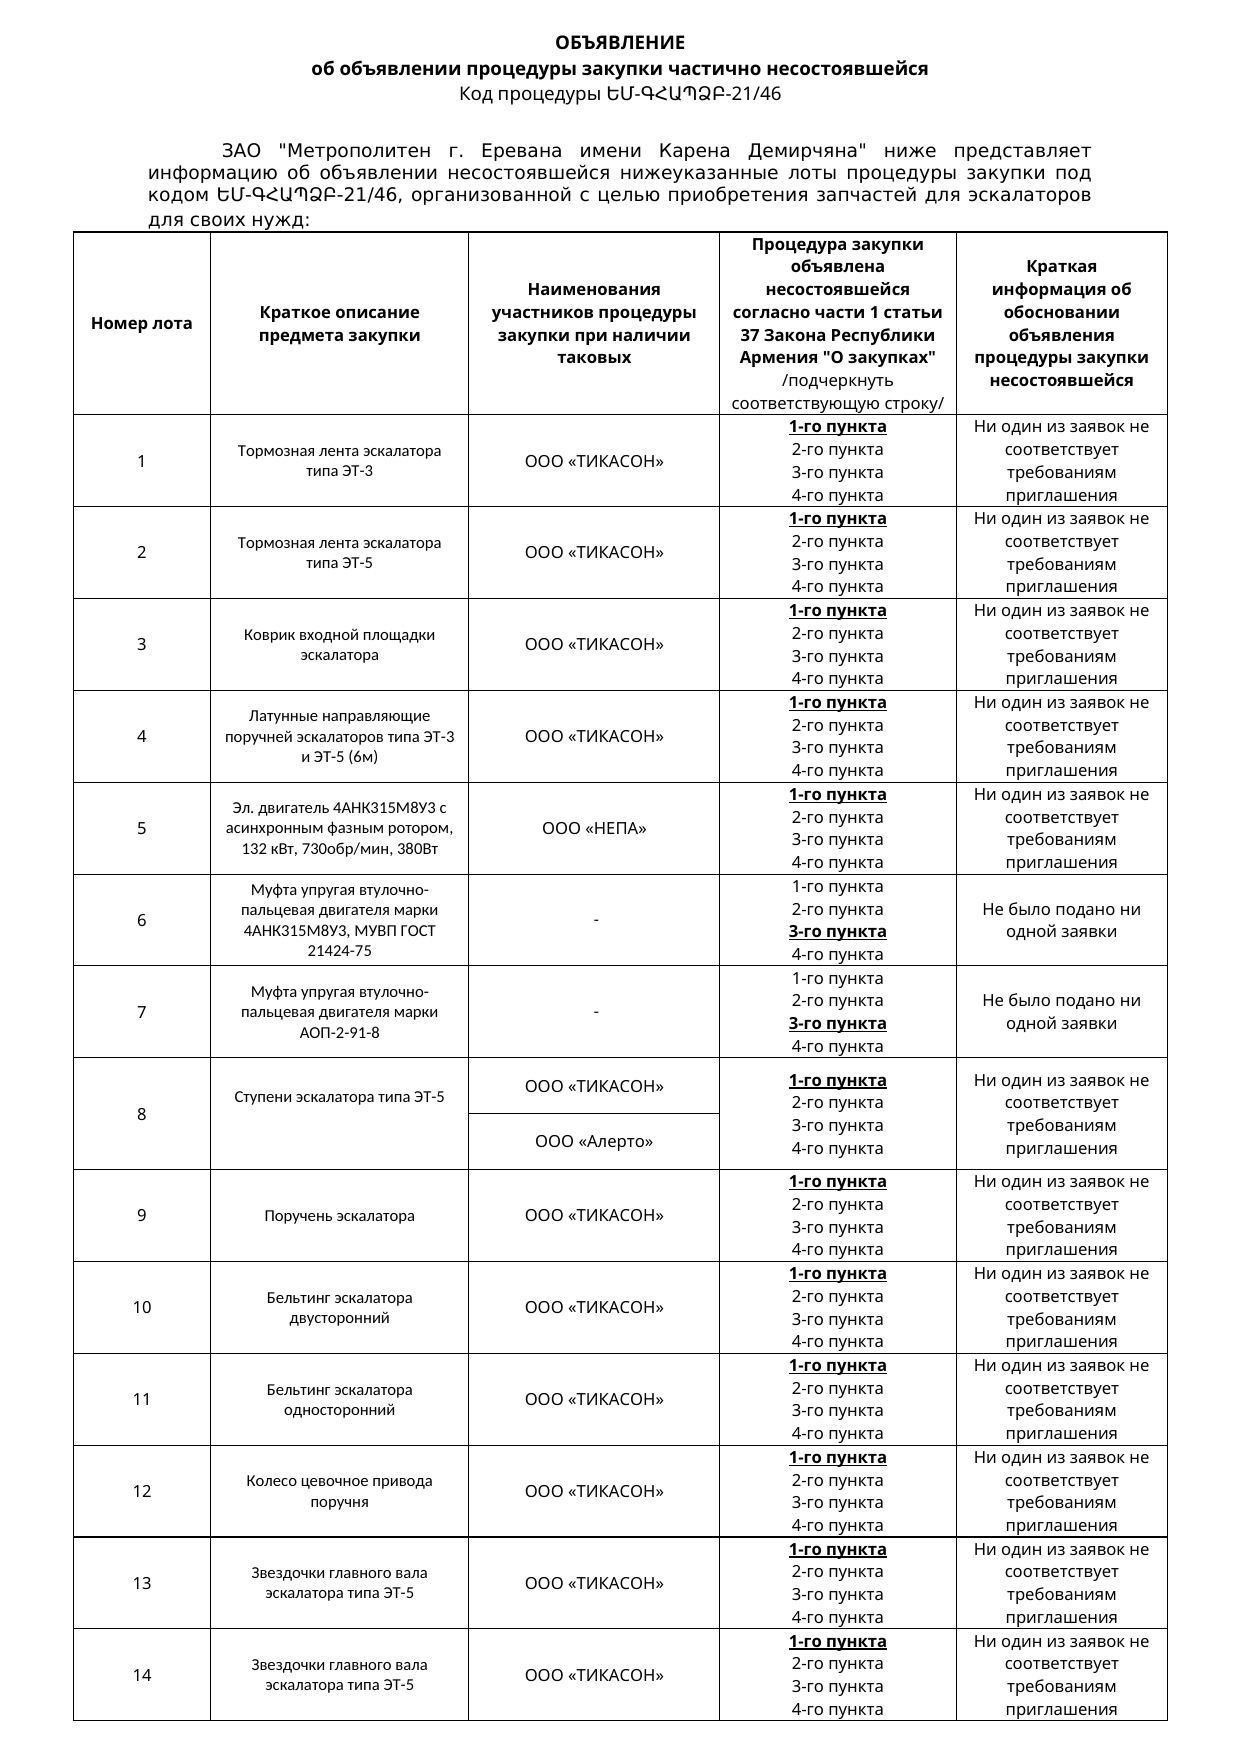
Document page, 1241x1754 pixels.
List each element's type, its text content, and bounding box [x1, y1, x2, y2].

table_cell 11 [74, 1354, 210, 1444]
table_cell Ни один из заявок не соответствует требованиям приглашения [957, 1170, 1167, 1261]
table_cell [720, 1538, 956, 1628]
table_cell 1-го пункта 2-го пункта 3-го пункта 4-го пункта [720, 1262, 956, 1353]
table_cell 1-го пункта 2-го пункта 3-го пункта 4-го пункта [720, 966, 956, 1057]
table_cell ООО «ТИКАСОН» [469, 599, 719, 690]
table_cell Ни один из заявок не соответствует требованиям приглашения [957, 1262, 1167, 1353]
table_header Краткое описание предмета закупки [211, 233, 468, 414]
table_cell 3 [74, 599, 210, 690]
table_header Номер лота [74, 233, 210, 414]
table_cell 1-го пункта 2-го пункта 3-го пункта 4-го пункта [720, 1446, 956, 1536]
table_cell Ни один из заявок не соответствует требованиям приглашения [957, 691, 1167, 782]
table_cell Колесо цевочное привода поручня [211, 1446, 468, 1536]
table_cell Ни один из заявок не соответствует требованиям приглашения [957, 1446, 1167, 1536]
table_cell 1-го пункта 2-го пункта 3-го пункта 4-го пункта [720, 415, 956, 506]
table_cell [957, 1629, 1167, 1720]
table_cell Ни один из заявок не соответствует требованиям приглашения [957, 415, 1167, 506]
table_cell 1-го пункта 2-го пункта 3-го пункта 4-го пункта [720, 599, 956, 690]
table_cell Ни один из заявок не соответствует требованиям приглашения [957, 783, 1167, 873]
text ЗАО "Метрополитен г. Еревана имени Карена Демирчяна" ниже представляет информацию об объявлении несостоявшейся нижеуказанные лоты процедуры закупки под кодом ԵՄ-ԳՀԱՊՁԲ-21/46, организованной с целью приобретения запчастей для эскалаторов для своих нужд: [148, 140, 1092, 231]
table_cell 5 [74, 783, 210, 873]
table_cell Ступени эскалатора типа ЭТ-5 [211, 1058, 468, 1169]
table_cell 14 [74, 1629, 210, 1720]
table_cell - [469, 966, 719, 1057]
table_cell ООО «ТИКАСОН» [469, 1538, 719, 1628]
table_cell 6 [74, 875, 210, 965]
table_cell ООО «ТИКАСОН» [469, 1262, 719, 1353]
text ОБЪЯВЛЕНИЕ [148, 29, 1092, 55]
table_cell - [469, 875, 719, 965]
table_cell ООО «ТИКАСОН» [469, 691, 719, 782]
table_cell Коврик входной площадки эскалатора [211, 599, 468, 690]
table_cell ООО «Алерто» [469, 1114, 719, 1169]
table_cell Эл. двигатель 4АНК315М8У3 с асинхронным фазным ротором, 132 кВт, 730обр/мин, 380Вт [211, 783, 468, 873]
table_cell 1-го пункта 2-го пункта 3-го пункта 4-го пункта [720, 1354, 956, 1444]
table_cell ООО «НЕПА» [469, 783, 719, 873]
table_cell 9 [74, 1170, 210, 1261]
table_cell Ни один из заявок не соответствует требованиям приглашения [957, 507, 1167, 598]
table_cell 4 [74, 691, 210, 782]
table_cell Бельтинг эскалатора двусторонний [211, 1262, 468, 1353]
table_cell ООО «ТИКАСОН» [469, 1629, 719, 1720]
table_header Процедура закупки объявлена несостоявшейся согласно части 1 статьи 37 Закона Республики Армения "О закупках" /подчеркнуть соответствующую строку/ [720, 233, 956, 414]
table_cell ООО «ТИКАСОН» [469, 1354, 719, 1444]
table_cell Звездочки главного вала эскалатора типа ЭТ-5 [211, 1538, 468, 1628]
table_cell 8 [74, 1058, 210, 1169]
text об объявлении процедуры закупки частично несостоявшейся [148, 55, 1092, 81]
table_cell Бельтинг эскалатора односторонний [211, 1354, 468, 1444]
table_cell Поручень эскалатора [211, 1170, 468, 1261]
table_cell ООО «ТИКАСОН» [469, 1170, 719, 1261]
table_cell 1-го пункта 2-го пункта 3-го пункта 4-го пункта [720, 875, 956, 965]
table_header Краткая информация об обосновании объявления процедуры закупки несостоявшейся [957, 233, 1167, 414]
table_cell 1-го пункта 2-го пункта 3-го пункта 4-го пункта [720, 691, 956, 782]
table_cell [957, 1538, 1167, 1628]
table_cell 12 [74, 1446, 210, 1536]
table_cell 1-го пункта 2-го пункта 3-го пункта 4-го пункта [720, 507, 956, 598]
table_cell Звездочки главного вала эскалатора типа ЭТ-5 [211, 1629, 468, 1720]
table_cell 1 [74, 415, 210, 506]
table_cell Муфта упругая втулочно-пальцевая двигателя марки 4АНК315М8У3, МУВП ГОСТ 21424-75 [211, 875, 468, 965]
table_cell Латунные направляющие поручней эскалаторов типа ЭТ-3 и ЭТ-5 (6м) [211, 691, 468, 782]
table_cell ООО «ТИКАСОН» [469, 415, 719, 506]
table_header Наименования участников процедуры закупки при наличии таковых [469, 233, 719, 414]
table_cell 10 [74, 1262, 210, 1353]
table_cell Муфта упругая втулочно-пальцевая двигателя марки АОП-2-91-8 [211, 966, 468, 1057]
table_cell 2 [74, 507, 210, 598]
table_cell Ни один из заявок не соответствует требованиям приглашения [957, 1058, 1167, 1169]
subtitle Код процедуры ԵՄ-ԳՀԱՊՁԲ-21/46 [148, 81, 1092, 106]
table_cell 7 [74, 966, 210, 1057]
table_cell Не было подано ни одной заявки [957, 875, 1167, 965]
table_cell Не было подано ни одной заявки [957, 966, 1167, 1057]
table_cell 1-го пункта 2-го пункта 3-го пункта 4-го пункта [720, 1058, 956, 1169]
table_cell Ни один из заявок не соответствует требованиям приглашения [957, 1354, 1167, 1444]
table_cell Тормозная лента эскалатора типа ЭТ-3 [211, 415, 468, 506]
table_cell 1-го пункта 2-го пункта 3-го пункта 4-го пункта [720, 783, 956, 873]
table_cell Тормозная лента эскалатора типа ЭТ-5 [211, 507, 468, 598]
table_cell ООО «ТИКАСОН» [469, 1058, 719, 1113]
table_cell 13 [74, 1538, 210, 1628]
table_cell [720, 1629, 956, 1720]
table_cell 1-го пункта 2-го пункта 3-го пункта 4-го пункта [720, 1170, 956, 1261]
table_cell Ни один из заявок не соответствует требованиям приглашения [957, 599, 1167, 690]
table_cell ООО «ТИКАСОН» [469, 1446, 719, 1536]
table_cell ООО «ТИКАСОН» [469, 507, 719, 598]
